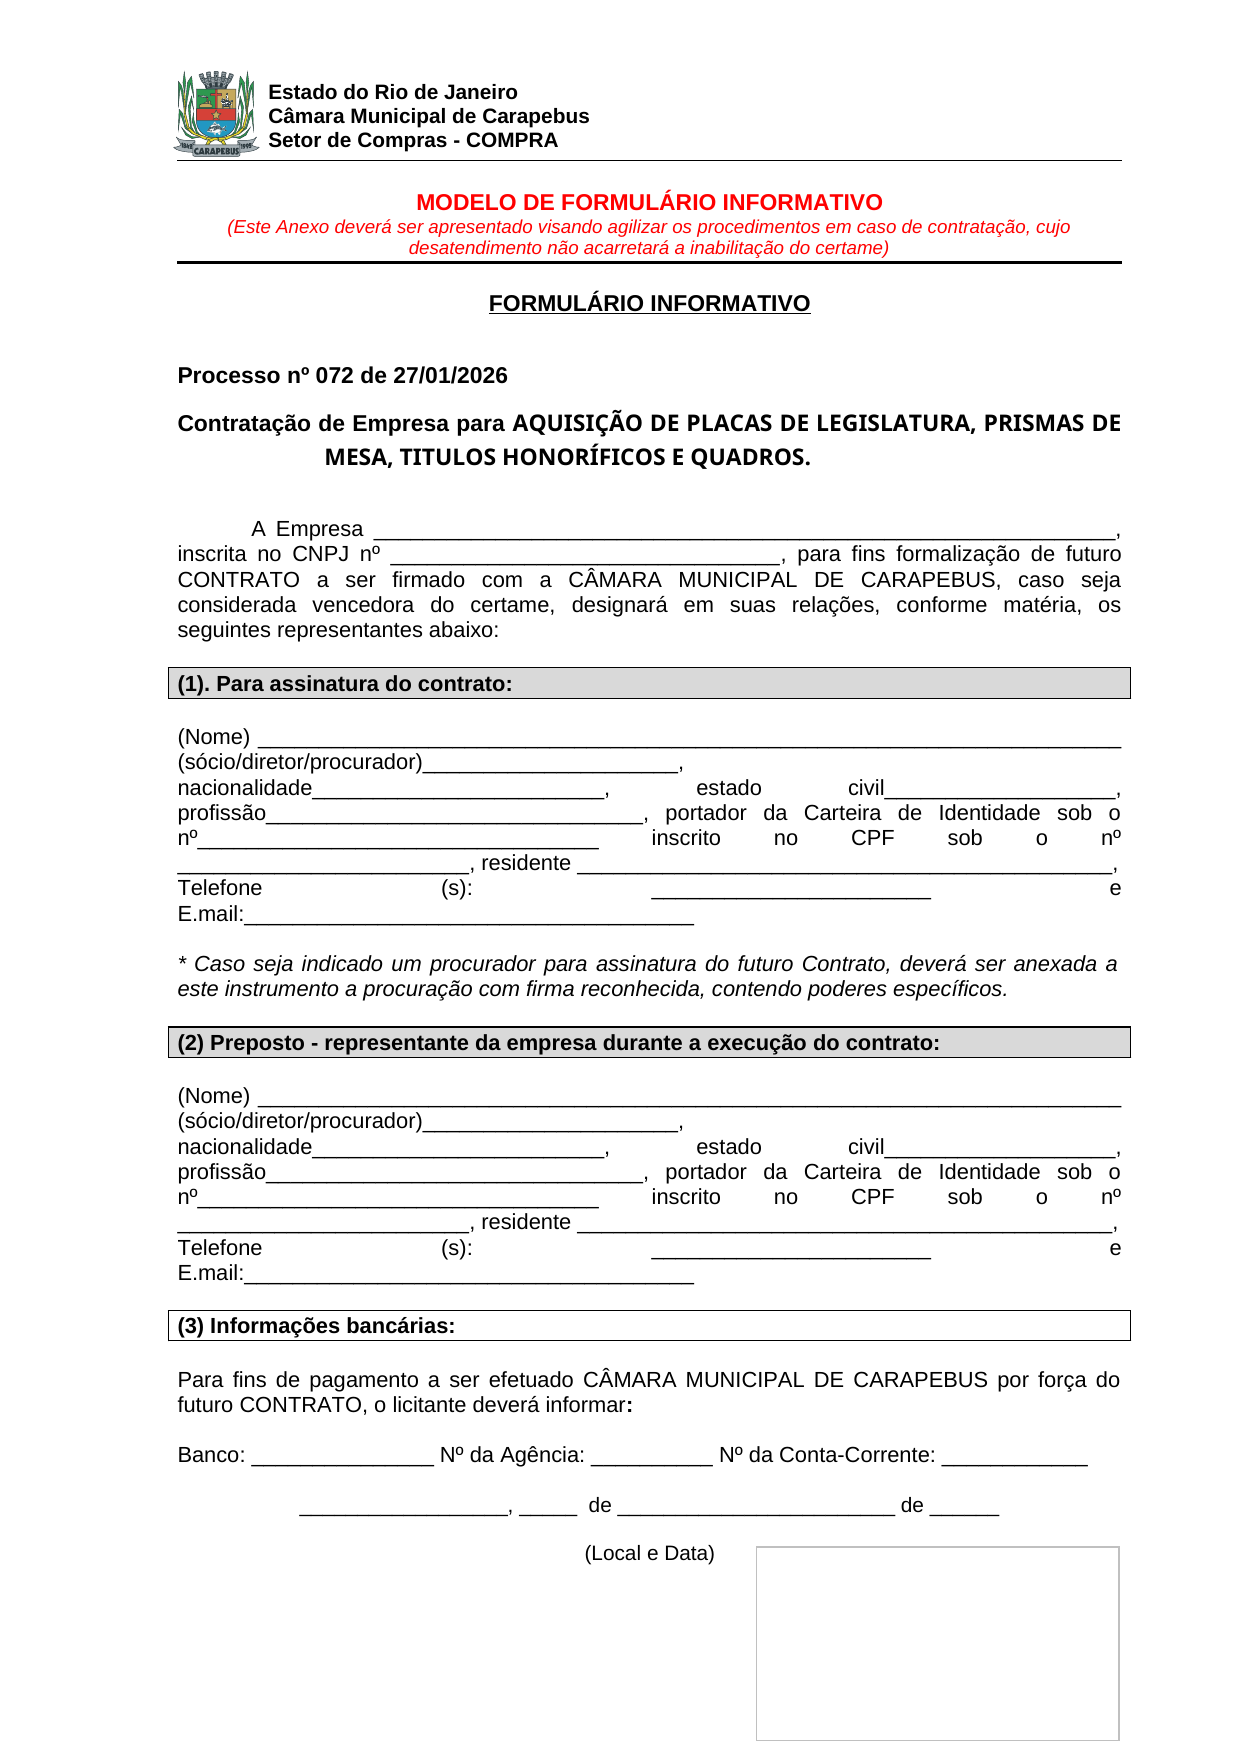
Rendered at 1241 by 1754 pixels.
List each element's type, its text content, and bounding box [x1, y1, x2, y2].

text Contratação de Empresa para AQUISIÇÃO DE PLACAS DE LEGISLATURA, PRISMAS DE MESA, TITULOS HONORÍFICOS E QUADROS. [177, 407, 1122, 472]
text (3) Informações bancárias: [169, 1311, 1130, 1340]
text A Empresa _____________________________________________________________, inscrita no CNPJ nº ________________________________, para fins formalização de futuro CONTRATO a ser firmado com a CÂMARA MUNICIPAL DE CARAPEBUS, caso seja considerada vencedora do certame, designará em suas relações, conforme matéria, os seguintes representantes abaixo: [177, 516, 1122, 642]
text Telefone (s): _______________________ e E.mail:_____________________________________ [177, 1234, 1122, 1285]
text Processo nº 072 de 27/01/2026 [177, 362, 1122, 388]
text __________________, _____ de ________________________ de ______ [177, 1493, 1122, 1517]
text * Caso seja indicado um procurador para assinatura do futuro Contrato, deverá ser anexada a este instrumento a procuração com firma reconhecida, contendo poderes específicos. [177, 951, 1122, 1001]
text Telefone (s): _______________________ e E.mail:_____________________________________ [177, 875, 1122, 926]
text (Nome) _______________________________________________________________________ (sócio/diretor/procurador)_____________________, nacionalidade________________________, estado civil___________________, profissão_______________________________, portador da Carteira de Identidade sob o nº_________________________________ inscrito no CPF sob o nº ________________________, residente ____________________________________________, [177, 1083, 1122, 1234]
text (Este Anexo deverá ser apresentado visando agilizar os procedimentos em caso de contratação, cujo desatendimento não acarretará a inabilitação do certame) [177, 215, 1122, 261]
text FORMULÁRIO INFORMATIVO [177, 290, 1122, 316]
text Banco: _______________ Nº da Agência: __________ Nº da Conta-Corrente: ____________ [177, 1442, 1122, 1467]
text (1). Para assinatura do contrato: [169, 668, 1130, 698]
text (2) Preposto - representante da empresa durante a execução do contrato: [169, 1028, 1130, 1057]
text (Nome) _______________________________________________________________________ (sócio/diretor/procurador)_____________________, nacionalidade________________________, estado civil___________________, profissão_______________________________, portador da Carteira de Identidade sob o nº_________________________________ inscrito no CPF sob o nº ________________________, residente ____________________________________________, [177, 724, 1122, 875]
text Para fins de pagamento a ser efetuado CÂMARA MUNICIPAL DE CARAPEBUS por força do futuro CONTRATO, o licitante deverá informar: [177, 1367, 1122, 1417]
text (Local e Data) [177, 1541, 1122, 1564]
text MODELO DE FORMULÁRIO INFORMATIVO [177, 189, 1122, 215]
